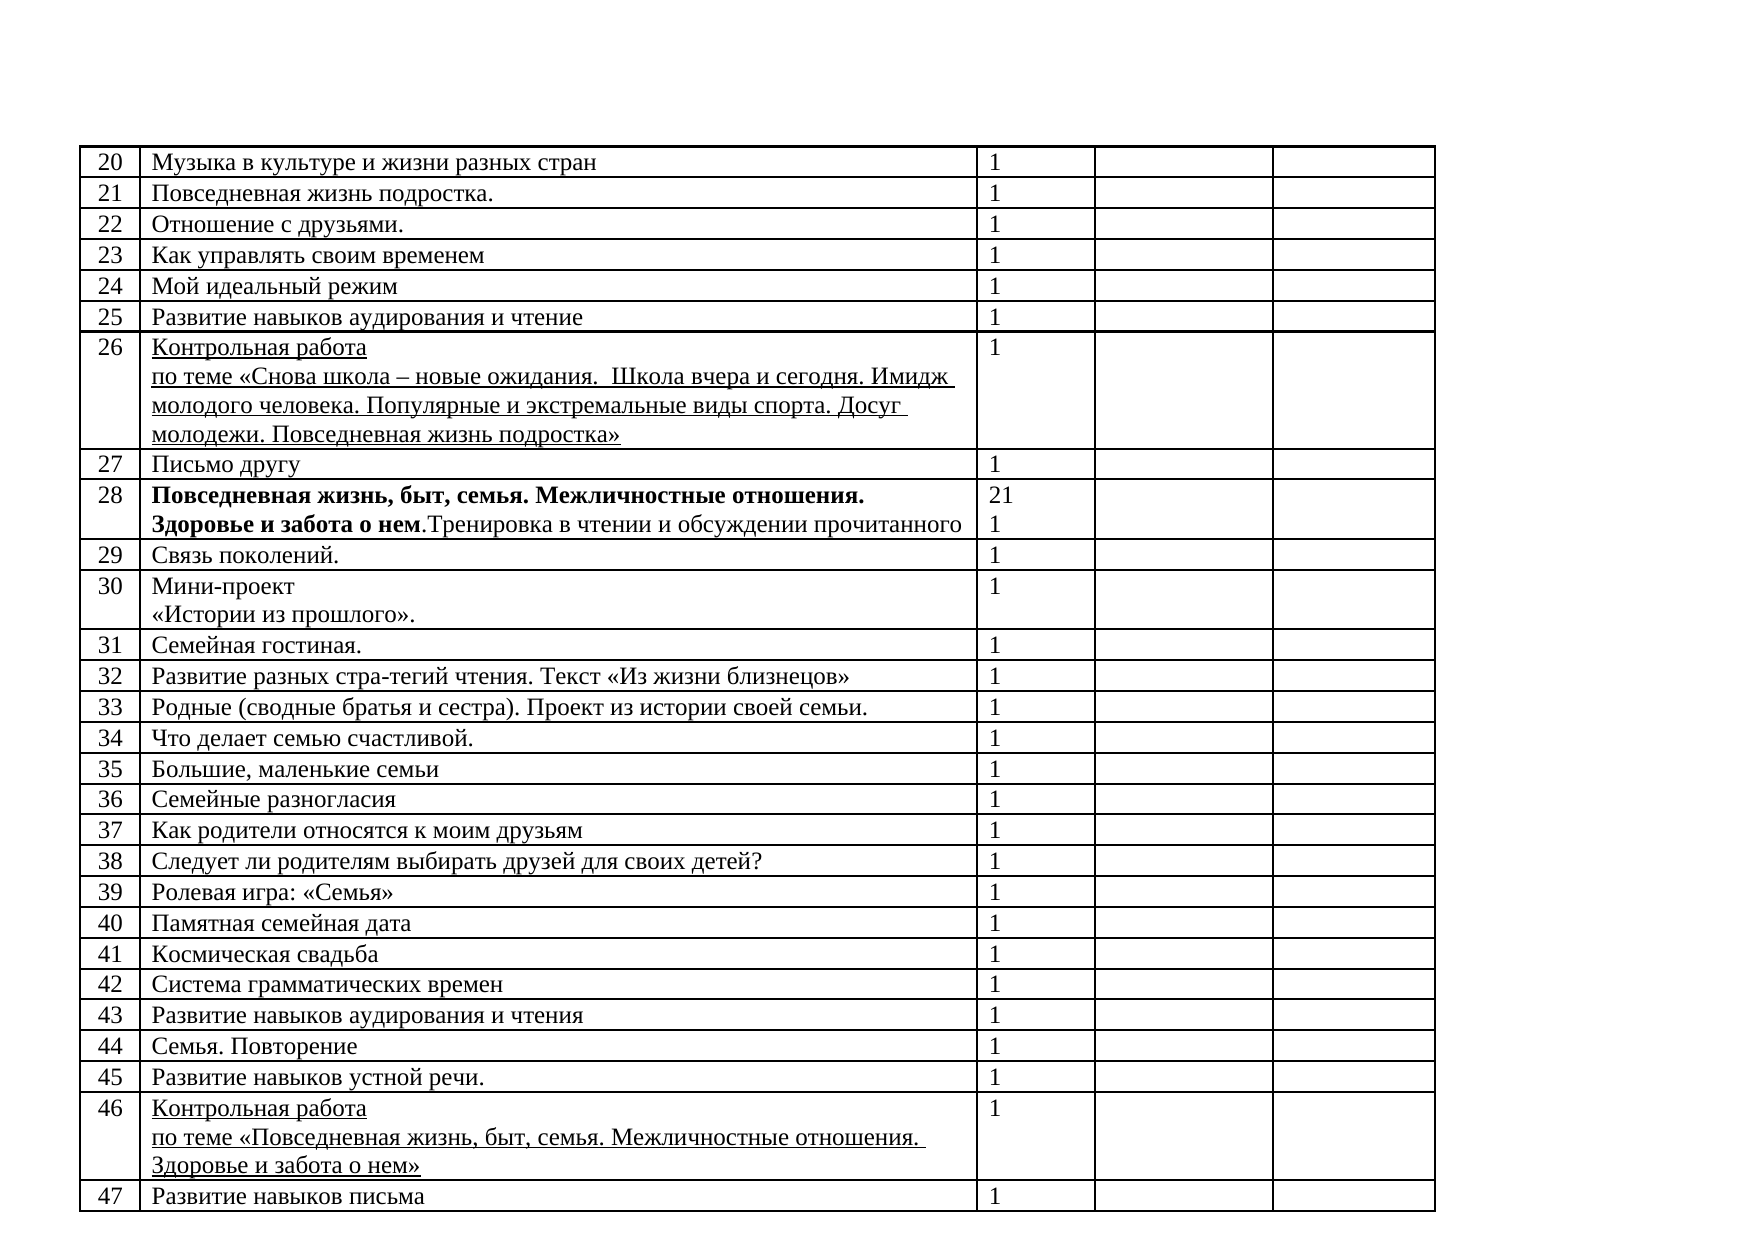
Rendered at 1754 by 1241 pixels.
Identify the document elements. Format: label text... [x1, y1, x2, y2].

table_cell Повседневная жизнь, быт, семья. Межличностные отношения. Здоровье и забота о нем.Тренировка в чтении и обсуждении прочитанного [141, 480, 976, 538]
table_cell [1096, 148, 1272, 176]
table_cell [1274, 540, 1434, 569]
table_cell [1274, 908, 1434, 937]
table_cell Повседневная жизнь подростка. [141, 178, 976, 207]
table_cell [1274, 723, 1434, 752]
table_cell 1 [978, 271, 1094, 299]
table_cell 1 [978, 692, 1094, 721]
table_cell 21 1 [978, 480, 1094, 538]
table_cell 47 [81, 1181, 139, 1210]
table_cell [1274, 178, 1434, 207]
table_cell [1096, 1000, 1272, 1029]
table_cell Система грамматических времен [141, 970, 976, 998]
table_cell 46 [81, 1093, 139, 1179]
table_cell Памятная семейная дата [141, 908, 976, 937]
table_cell 45 [81, 1062, 139, 1091]
table_cell [1096, 630, 1272, 659]
table_cell [1096, 333, 1272, 447]
table_cell [1096, 939, 1272, 967]
table_cell [1274, 661, 1434, 690]
table_cell Контрольная работа по теме «Повседневная жизнь, быт, семья. Межличностные отношения. Здоровье и забота о нем» [141, 1093, 976, 1179]
table_cell 44 [81, 1031, 139, 1060]
table_cell 1 [978, 785, 1094, 813]
table_cell 1 [978, 571, 1094, 628]
table_cell 24 [81, 271, 139, 299]
table_cell [1274, 450, 1434, 478]
table_cell 27 [81, 450, 139, 478]
table_cell 29 [81, 540, 139, 569]
table_cell [1274, 571, 1434, 628]
table_cell Родные (сводные братья и сестра). Проект из истории своей семьи. [141, 692, 976, 721]
table_cell [1096, 240, 1272, 269]
table_cell [1274, 877, 1434, 906]
table_cell 1 [978, 178, 1094, 207]
table_cell 1 [978, 939, 1094, 967]
table_cell 26 [81, 333, 139, 447]
table_cell 1 [978, 1062, 1094, 1091]
table_cell [1096, 302, 1272, 330]
table_cell [1274, 271, 1434, 299]
table_cell 1 [978, 661, 1094, 690]
table_cell 1 [978, 630, 1094, 659]
table_cell Связь поколений. [141, 540, 976, 569]
table_cell Ролевая игра: «Семья» [141, 877, 976, 906]
table_cell 31 [81, 630, 139, 659]
table_cell [1274, 1031, 1434, 1060]
table_cell [1096, 540, 1272, 569]
table_cell 1 [978, 302, 1094, 330]
table_cell [1096, 692, 1272, 721]
table_cell Семья. Повторение [141, 1031, 976, 1060]
table_cell Развитие разных стра-тегий чтения. Текст «Из жизни близнецов» [141, 661, 976, 690]
table_cell [1096, 271, 1272, 299]
table_cell 1 [978, 1000, 1094, 1029]
table_cell Развитие навыков аудирования и чтение [141, 302, 976, 330]
table_cell 20 [81, 148, 139, 176]
table_cell 39 [81, 877, 139, 906]
table_cell 1 [978, 970, 1094, 998]
table_cell 1 [978, 754, 1094, 782]
table_cell [1274, 939, 1434, 967]
table_cell 1 [978, 148, 1094, 176]
table_cell 1 [978, 540, 1094, 569]
table_cell Как управлять своим временем [141, 240, 976, 269]
table_cell [1274, 302, 1434, 330]
table_cell [1096, 908, 1272, 937]
table_cell 1 [978, 450, 1094, 478]
table_cell [1096, 877, 1272, 906]
table_cell [1096, 815, 1272, 844]
table_cell 28 [81, 480, 139, 538]
table_cell [1274, 240, 1434, 269]
table_cell Музыка в культуре и жизни разных стран [141, 148, 976, 176]
table_cell [1274, 692, 1434, 721]
table_cell Контрольная работа по теме «Снова школа – новые ожидания. Школа вчера и сегодня. Имидж молодого человека. Популярные и экстремальные виды спорта. Досуг молодежи. Повседневная жизнь подростка» [141, 333, 976, 447]
table_cell [1096, 1093, 1272, 1179]
table_cell [1274, 333, 1434, 447]
table_cell 40 [81, 908, 139, 937]
table_cell [1096, 1031, 1272, 1060]
table_cell 1 [978, 1031, 1094, 1060]
table_cell 38 [81, 846, 139, 875]
table_cell [1096, 846, 1272, 875]
table_cell 23 [81, 240, 139, 269]
table_cell Следует ли родителям выбирать друзей для своих детей? [141, 846, 976, 875]
table_cell [1096, 723, 1272, 752]
table_cell 1 [978, 209, 1094, 238]
table_cell Развитие навыков устной речи. [141, 1062, 976, 1091]
table_cell Развитие навыков письма [141, 1181, 976, 1210]
table_cell 35 [81, 754, 139, 782]
table_cell 1 [978, 1181, 1094, 1210]
table_cell [1096, 450, 1272, 478]
table_cell 36 [81, 785, 139, 813]
table_cell Отношение с друзьями. [141, 209, 976, 238]
table_cell [1274, 1181, 1434, 1210]
table_cell [1096, 1181, 1272, 1210]
table_cell [1274, 754, 1434, 782]
table_cell 1 [978, 815, 1094, 844]
table_cell Развитие навыков аудирования и чтения [141, 1000, 976, 1029]
table_cell [1274, 209, 1434, 238]
table_cell 21 [81, 178, 139, 207]
table_cell Что делает семью счастливой. [141, 723, 976, 752]
table_cell 25 [81, 302, 139, 330]
table_cell [1274, 1062, 1434, 1091]
table_cell 34 [81, 723, 139, 752]
table_cell 1 [978, 908, 1094, 937]
table_cell [1096, 785, 1272, 813]
table_cell [1274, 148, 1434, 176]
table_cell 32 [81, 661, 139, 690]
table_cell 1 [978, 333, 1094, 447]
table_cell Космическая свадьба [141, 939, 976, 967]
table_cell [1096, 754, 1272, 782]
table_cell 43 [81, 1000, 139, 1029]
table_cell [1096, 1062, 1272, 1091]
table_cell 41 [81, 939, 139, 967]
table_cell [1096, 661, 1272, 690]
table_cell Семейные разногласия [141, 785, 976, 813]
table_cell [1274, 480, 1434, 538]
table_cell Письмо другу [141, 450, 976, 478]
table_cell [1274, 1000, 1434, 1029]
table_cell [1096, 209, 1272, 238]
table_cell [1274, 970, 1434, 998]
table_cell Как родители относятся к моим друзьям [141, 815, 976, 844]
table_cell [1096, 970, 1272, 998]
table_cell [1274, 815, 1434, 844]
table_cell 1 [978, 1093, 1094, 1179]
table_cell [1096, 480, 1272, 538]
table_cell Большие, маленькие семьи [141, 754, 976, 782]
table_cell 1 [978, 240, 1094, 269]
table_cell [1274, 1093, 1434, 1179]
table_cell 33 [81, 692, 139, 721]
table_cell Мой идеальный режим [141, 271, 976, 299]
table_cell Семейная гостиная. [141, 630, 976, 659]
table_cell [1274, 846, 1434, 875]
table_cell 42 [81, 970, 139, 998]
table_cell 1 [978, 723, 1094, 752]
table_cell 22 [81, 209, 139, 238]
table_cell [1274, 785, 1434, 813]
table_cell 1 [978, 877, 1094, 906]
table_cell Мини-проект «Истории из прошлого». [141, 571, 976, 628]
table_cell [1096, 571, 1272, 628]
table_cell 30 [81, 571, 139, 628]
table_cell 37 [81, 815, 139, 844]
table_cell [1096, 178, 1272, 207]
table_cell [1274, 630, 1434, 659]
table_cell 1 [978, 846, 1094, 875]
